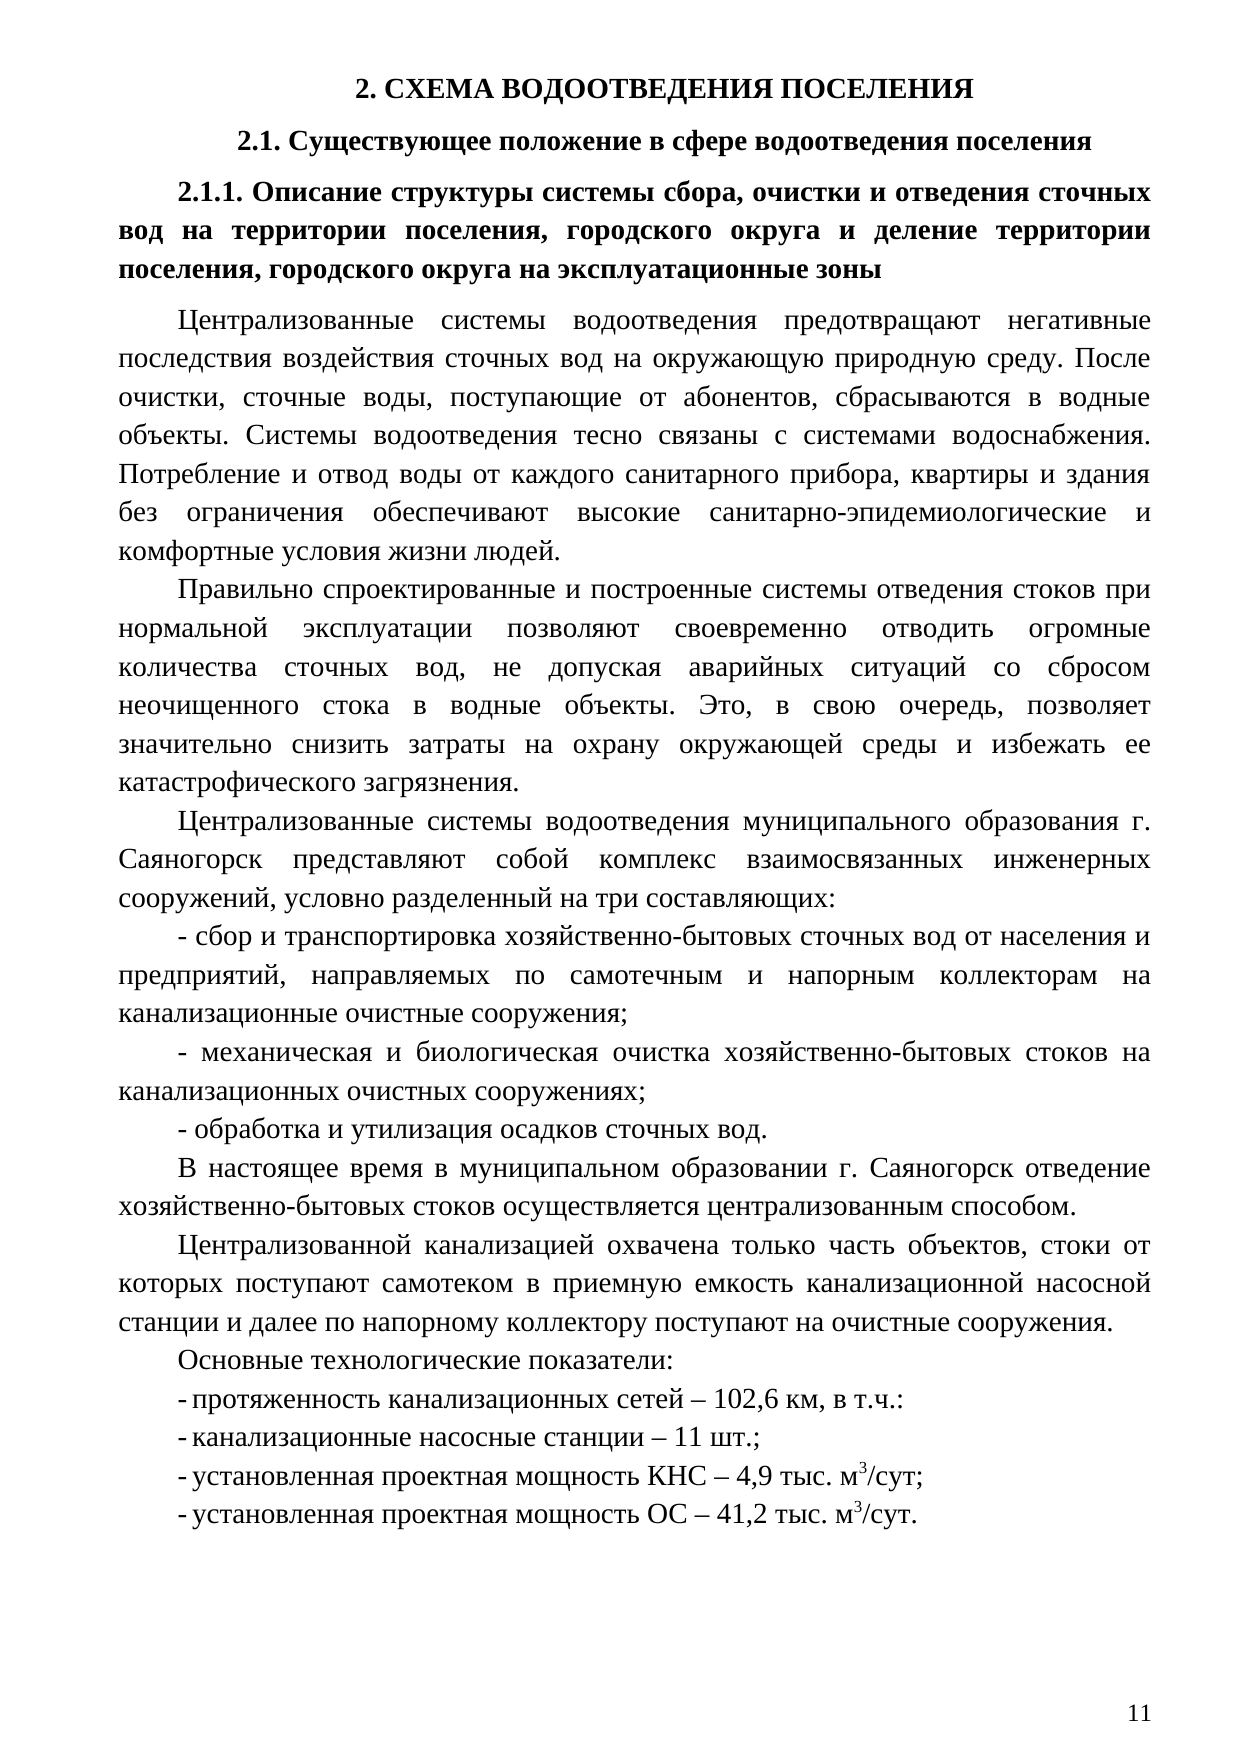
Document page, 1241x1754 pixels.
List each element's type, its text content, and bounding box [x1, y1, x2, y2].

text - установленная проектная мощность ОС – 41,2 тыс. м3/сут. [118, 1497, 1152, 1530]
text Правильно спроектированные и построенные системы отведения стоков при нормальной эксплуатации позволяют своевременно отводить огромные количества сточных вод, не допуская аварийных ситуаций со сбросом неочищенного стока в водные объекты. Это, в свою очередь, позволяет значительно снизить затраты на охрану окружающей среды и избежать ее катастрофического загрязнения. [118, 572, 1152, 798]
text Основные технологические показатели: [118, 1342, 1152, 1376]
subtitle 2. СХЕМА ВОДООТВЕДЕНИЯ ПОСЕЛЕНИЯ [118, 72, 1152, 105]
text - протяженность канализационных сетей – 102,6 км, в т.ч.: [118, 1381, 1152, 1414]
text Централизованные системы водоотведения предотвращают негативные последствия воздействия сточных вод на окружающую природную среду. После очистки, сточные воды, поступающие от абонентов, сбрасываются в водные объекты. Системы водоотведения тесно связаны с системами водоснабжения. Потребление и отвод воды от каждого санитарного прибора, квартиры и здания без ограничения обеспечивают высокие санитарно-эпидемиологические и комфортные условия жизни людей. [118, 302, 1152, 567]
text Централизованные системы водоотведения муниципального образования г. Саяногорск представляют собой комплекс взаимосвязанных инженерных сооружений, условно разделенный на три составляющих: [118, 803, 1152, 913]
text Централизованной канализацией охвачена только часть объектов, стоки от которых поступают самотеком в приемную емкость канализационной насосной станции и далее по напорному коллектору поступают на очистные сооружения. [118, 1227, 1152, 1337]
text - установленная проектная мощность КНС – 4,9 тыс. м3/сут; [118, 1458, 1152, 1492]
text - механическая и биологическая очистка хозяйственно-бытовых стоков на канализационных очистных сооружениях; [118, 1034, 1152, 1106]
text - сбор и транспортировка хозяйственно-бытовых сточных вод от населения и предприятий, направляемых по самотечным и напорным коллекторам на канализационные очистные сооружения; [118, 918, 1152, 1029]
text - обработка и утилизация осадков сточных вод. [118, 1111, 1152, 1145]
text В настоящее время в муниципальном образовании г. Саяногорск отведение хозяйственно-бытовых стоков осуществляется централизованным способом. [118, 1150, 1152, 1222]
subtitle 2.1. Существующее положение в сфере водоотведения поселения [118, 123, 1152, 156]
text - канализационные насосные станции – 11 шт.; [118, 1419, 1152, 1453]
subtitle 2.1.1. Описание структуры системы сбора, очистки и отведения сточных вод на территории поселения, городского округа и деление территории поселения, городского округа на эксплуатационные зоны [118, 174, 1152, 284]
